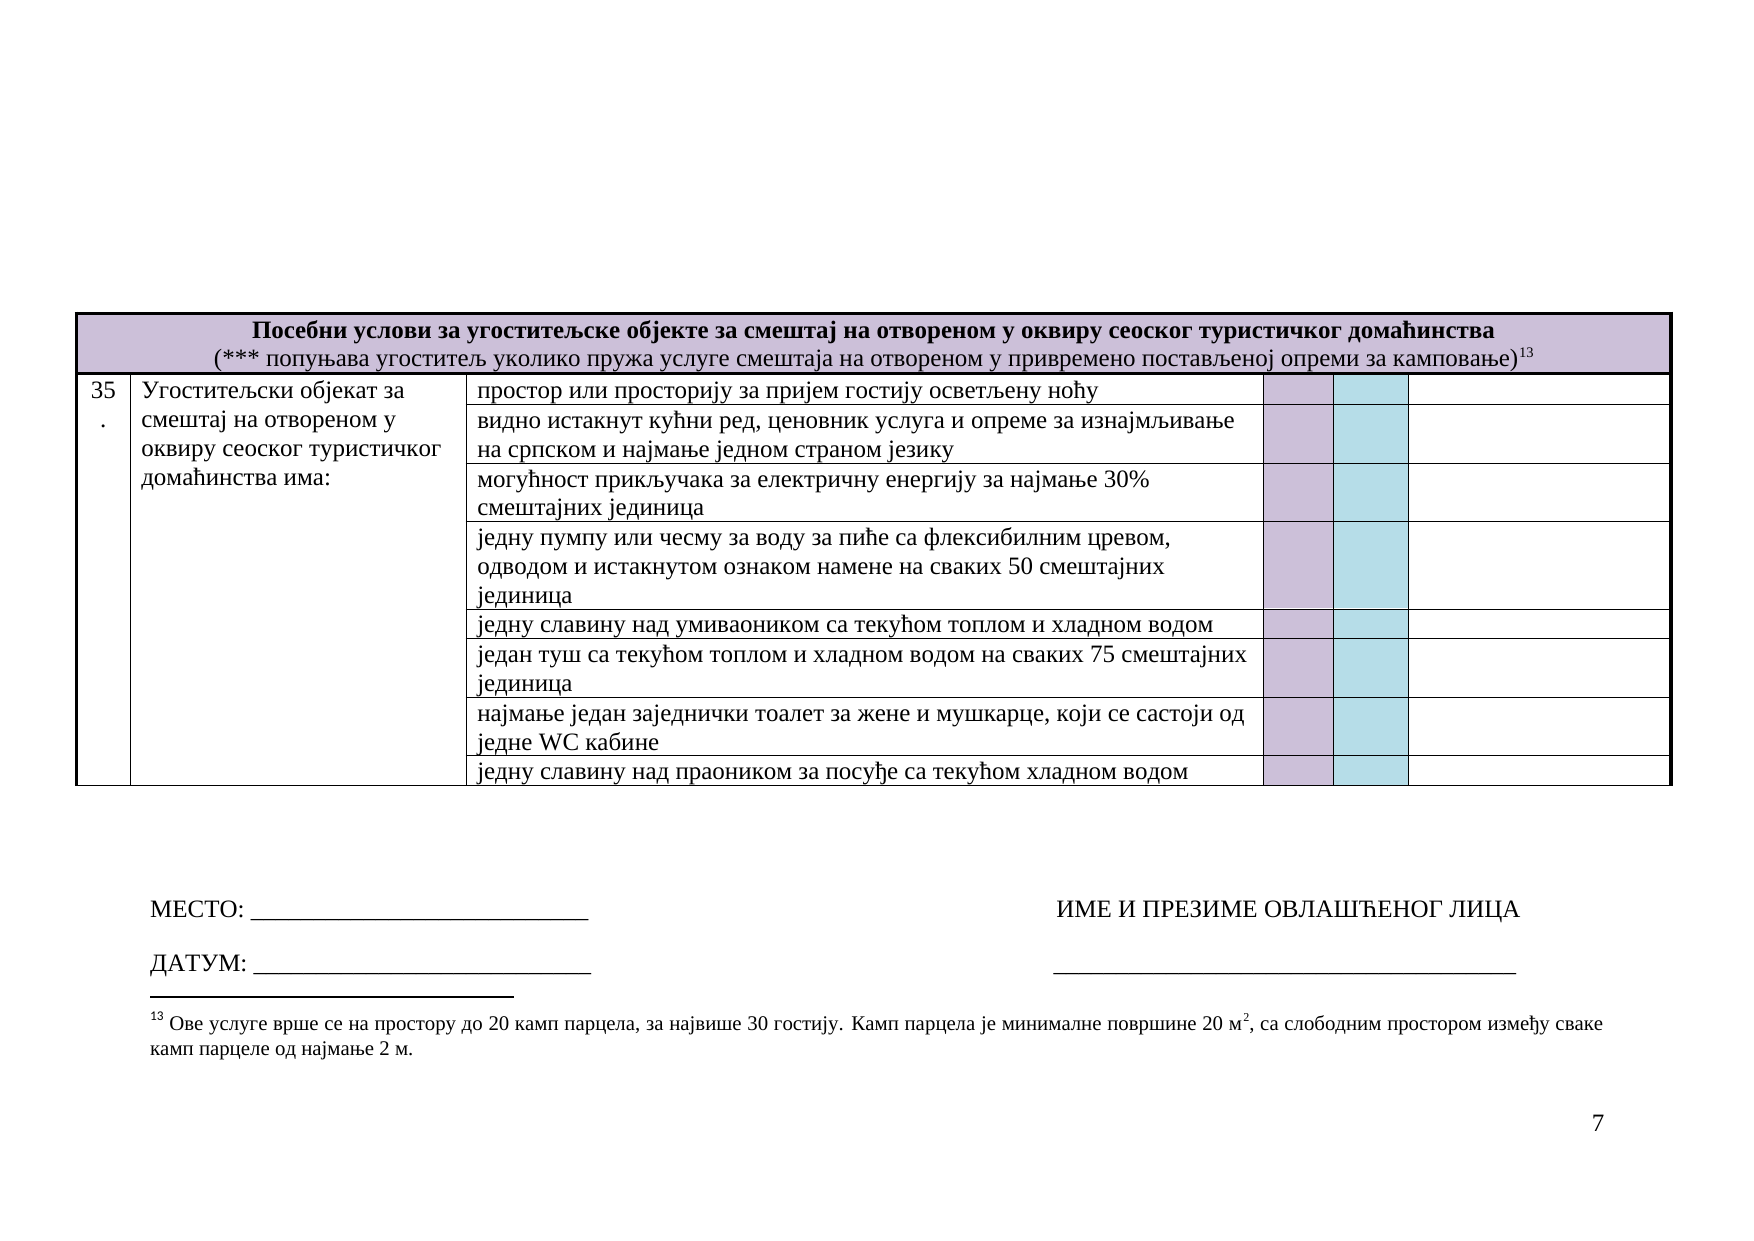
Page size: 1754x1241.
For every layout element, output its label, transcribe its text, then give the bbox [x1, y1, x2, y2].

table_cell [1334, 522, 1408, 608]
table_cell [1264, 522, 1333, 608]
table_cell најмање један заједнички тоалет за жене и мушкарце, који се састоји од једне WC кабине [467, 698, 1263, 755]
table_cell [1409, 756, 1669, 785]
table_cell простор или просторију за пријем гостију осветљену ноћу [467, 375, 1263, 404]
table_cell [1334, 639, 1408, 697]
table_cell [1409, 405, 1669, 463]
table_cell једну славину над праоником за посуђе са текућом хладном водом [467, 756, 1263, 785]
table_cell [1264, 610, 1333, 638]
table_cell [1334, 464, 1408, 521]
table_cell један туш са текућом топлом и хладном водом на сваких 75 смештајних јединица [467, 639, 1263, 697]
table_cell Угоститељски објекат за смештај на отвореном у оквиру сеоског туристичког домаћинства има: [131, 375, 466, 785]
table_cell [1334, 375, 1408, 404]
table_cell једну пумпу или чесму за воду за пиће са флексибилним цревом, одводом и истакнутом ознаком намене на сваких 50 смештајних јединица [467, 522, 1263, 608]
table_cell [1264, 375, 1333, 404]
table_cell [1409, 639, 1669, 697]
table_cell [1334, 610, 1408, 638]
table_cell [1264, 756, 1333, 785]
table_cell [1334, 405, 1408, 463]
table_cell 35. [78, 375, 130, 785]
table_header Посебни услови за угоститељске објекте за смештај на отвореном у оквиру сеоског туристичког домаћинства (*** попуњава угоститељ уколико пружа услуге смештаја на отвореном у привремено постављеној опреми за камповање) [78, 315, 1669, 372]
table_cell [1264, 405, 1333, 463]
table_cell видно истакнут кућни ред, ценовник услуга и опреме за изнајмљивање на српском и најмање једном страном језику [467, 405, 1263, 463]
table_cell [1409, 698, 1669, 755]
table_cell једну славину над умиваоником са текућом топлом и хладном водом [467, 610, 1263, 638]
table_cell могућност прикључака за електричну енергију за најмање 30% смештајних јединица [467, 464, 1263, 521]
table_cell [1334, 756, 1408, 785]
table_cell [1264, 464, 1333, 521]
table_cell [1409, 464, 1669, 521]
table_cell [1409, 522, 1669, 608]
table_cell [1334, 698, 1408, 755]
table_cell [1264, 639, 1333, 697]
text ДАТУМ: ___________________________ _____________________________________ [150, 948, 1604, 976]
table_cell [1264, 698, 1333, 755]
text МЕСТО: ___________________________ ИМЕ И ПРЕЗИМЕ ОВЛАШЋЕНОГ ЛИЦА [150, 894, 1604, 923]
table_cell [1409, 610, 1669, 638]
table_cell [1409, 375, 1669, 404]
